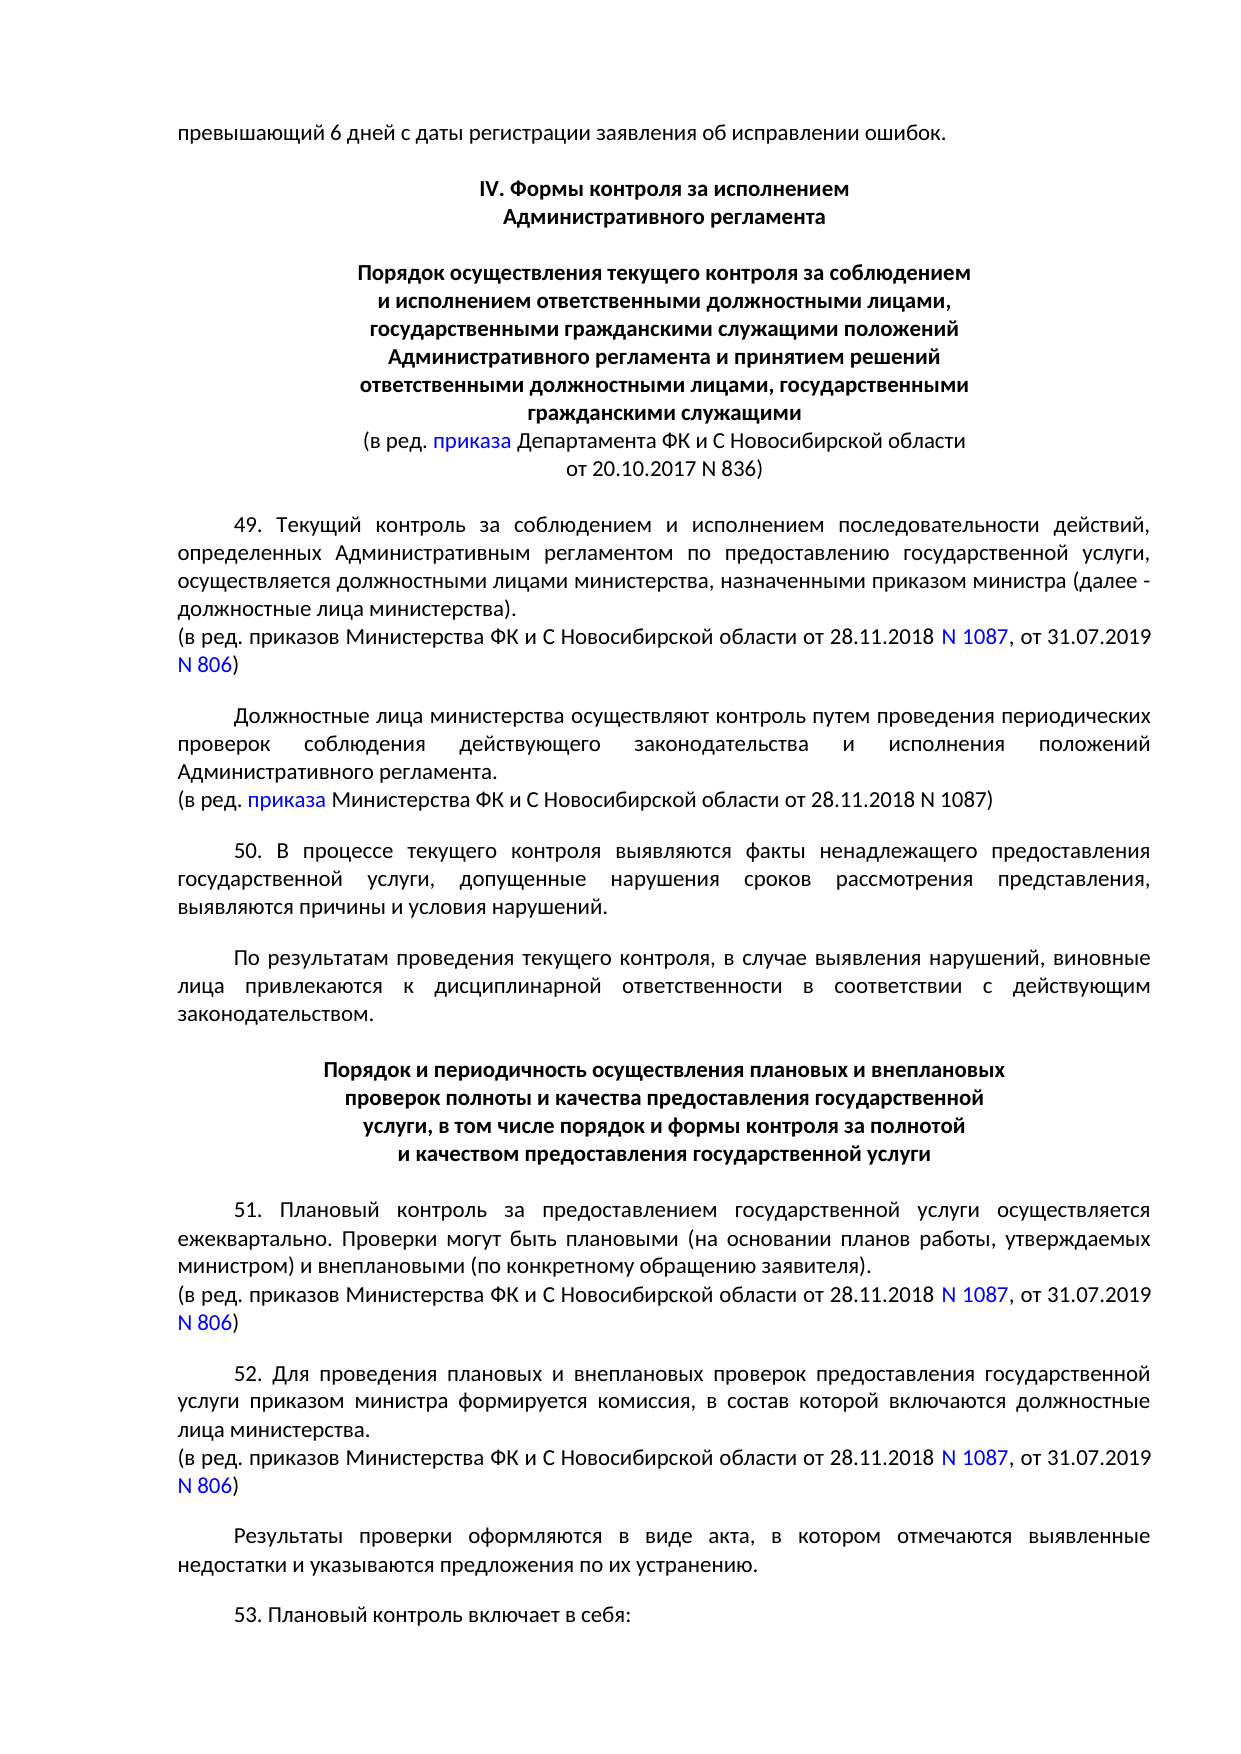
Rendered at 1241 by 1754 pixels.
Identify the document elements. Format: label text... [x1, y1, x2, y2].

text 50. В процессе текущего контроля выявляются факты ненадлежащего предоставления государственной услуги, допущенные нарушения сроков рассмотрения представления, выявляются причины и условия нарушений. [177, 836, 1152, 921]
title услуги, в том числе порядок и формы контроля за полнотой [177, 1112, 1152, 1139]
text 52. Для проведения плановых и внеплановых проверок предоставления государственной услуги приказом министра формируется комиссия, в состав которой включаются должностные лица министерства. [177, 1359, 1152, 1443]
title IV. Формы контроля за исполнением [177, 174, 1152, 202]
text (в ред. приказа Департамента ФК и С Новосибирской области [177, 426, 1152, 454]
title Административного регламента и принятием решений [177, 342, 1152, 370]
text Результаты проверки оформляются в виде акта, в котором отмечаются выявленные недостатки и указываются предложения по их устранению. [177, 1522, 1152, 1578]
text (в ред. приказов Министерства ФК и С Новосибирской области от 28.11.2018 N 1087, от 31.07.2019 N 806) [177, 1443, 1152, 1499]
title Порядок осуществления текущего контроля за соблюдением [177, 258, 1152, 286]
title государственными гражданскими служащими положений [177, 314, 1152, 342]
title Административного регламента [177, 202, 1152, 230]
text 49. Текущий контроль за соблюдением и исполнением последовательности действий, определенных Административным регламентом по предоставлению государственной услуги, осуществляется должностными лицами министерства, назначенными приказом министра (далее - должностные лица министерства). [177, 510, 1152, 622]
text (в ред. приказов Министерства ФК и С Новосибирской области от 28.11.2018 N 1087, от 31.07.2019 N 806) [177, 622, 1152, 678]
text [177, 118, 1152, 146]
text 51. Плановый контроль за предоставлением государственной услуги осуществляется ежеквартально. Проверки могут быть плановыми (на основании планов работы, утверждаемых министром) и внеплановыми (по конкретному обращению заявителя). [177, 1196, 1152, 1280]
title и исполнением ответственными должностными лицами, [177, 286, 1152, 314]
title и качеством предоставления государственной услуги [177, 1139, 1152, 1168]
title гражданскими служащими [177, 398, 1152, 426]
text от 20.10.2017 N 836) [177, 454, 1152, 482]
title Порядок и периодичность осуществления плановых и внеплановых [177, 1056, 1152, 1083]
text 53. Плановый контроль включает в себя: [177, 1601, 1152, 1629]
text По результатам проведения текущего контроля, в случае выявления нарушений, виновные лица привлекаются к дисциплинарной ответственности в соответствии с действующим законодательством. [177, 943, 1152, 1027]
text (в ред. приказа Министерства ФК и С Новосибирской области от 28.11.2018 N 1087) [177, 786, 1152, 813]
text (в ред. приказов Министерства ФК и С Новосибирской области от 28.11.2018 N 1087, от 31.07.2019 N 806) [177, 1280, 1152, 1336]
text Должностные лица министерства осуществляют контроль путем проведения периодических проверок соблюдения действующего законодательства и исполнения положений Административного регламента. [177, 701, 1152, 786]
title проверок полноты и качества предоставления государственной [177, 1083, 1152, 1112]
title ответственными должностными лицами, государственными [177, 370, 1152, 398]
